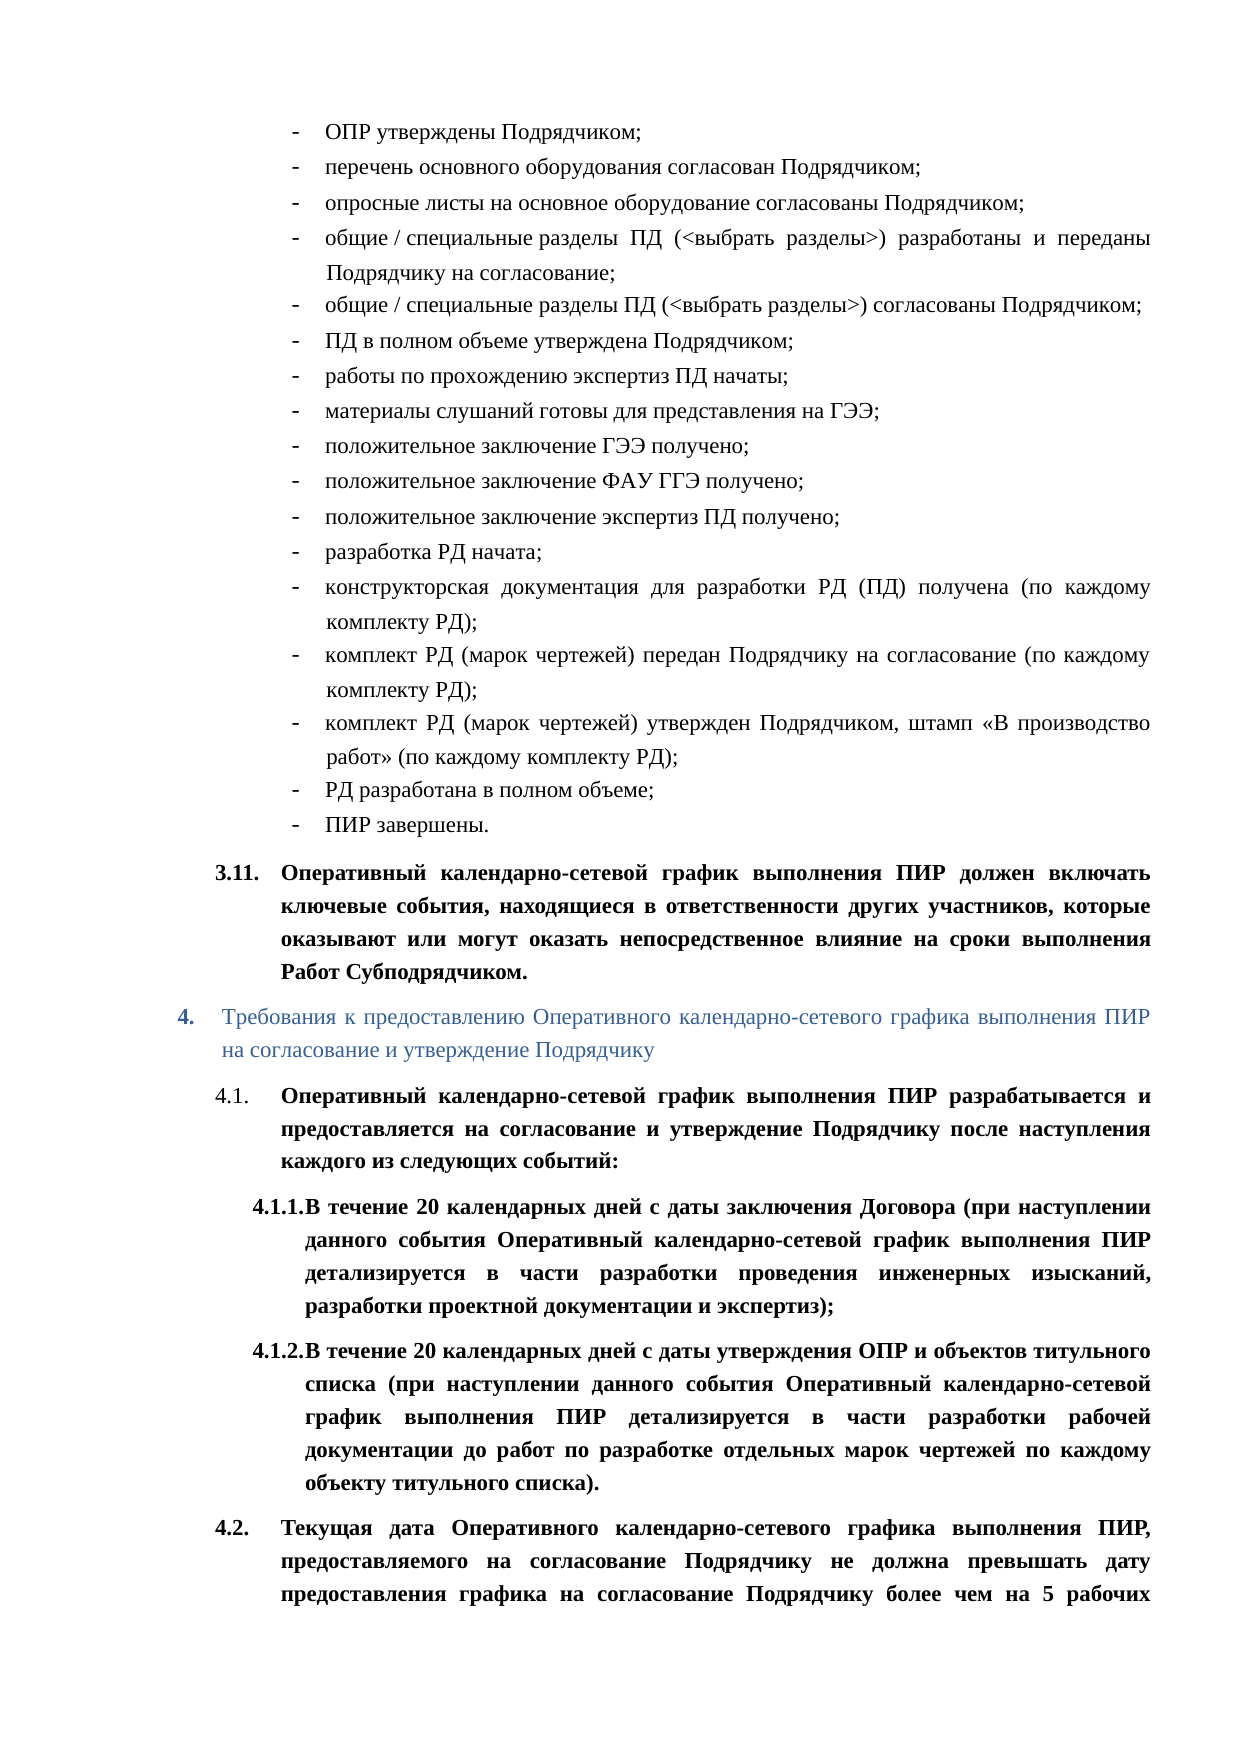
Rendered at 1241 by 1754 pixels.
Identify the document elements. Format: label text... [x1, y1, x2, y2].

text ПД в полном объеме утверждена Подрядчиком; [288, 327, 1152, 355]
text комплект РД (марок чертежей) утвержден Подрядчиком, штамп «В производство работ» (по каждому комплекту РД); [288, 708, 1152, 770]
text комплект РД (марок чертежей) передан Подрядчику на согласование (по каждому комплекту РД); [288, 641, 1152, 702]
text работы по прохождению экспертиз ПД начаты; [288, 362, 1152, 390]
text положительное заключение экспертиз ПД получено; [288, 503, 1152, 531]
list Оперативный календарно-сетевой график выполнения ПИР должен включать ключевые события, находящиеся в ответственности других участников, которые оказывают или могут оказать непосредственное влияние на сроки выполнения Работ Субподрядчиком. [215, 859, 1152, 984]
list В течение 20 календарных дней с даты утверждения ОПР и объектов титульного списка (при наступлении данного события Оперативный календарно-сетевой график выполнения ПИР детализируется в части разработки рабочей документации до работ по разработке отдельных марок чертежей по каждому объекту титульного списка). [252, 1337, 1152, 1495]
text ПИР завершены. [288, 811, 1152, 840]
list Оперативный календарно-сетевой график выполнения ПИР разрабатывается и предоставляется на согласование и утверждение Подрядчику после наступления каждого из следующих событий: [215, 1082, 1152, 1174]
text положительное заключение ГЭЭ получено; [288, 432, 1152, 461]
list В течение 20 календарных дней с даты заключения Договора (при наступлении данного события Оперативный календарно-сетевой график выполнения ПИР детализируется в части разработки проведения инженерных изысканий, разработки проектной документации и экспертиз); [252, 1193, 1152, 1318]
text общие / специальные разделы ПД (<выбрать разделы>) разработаны и переданы Подрядчику на согласование; [288, 224, 1152, 285]
text РД разработана в полном объеме; [288, 776, 1152, 804]
text конструкторская документация для разработки РД (ПД) получена (по каждому комплекту РД); [288, 573, 1152, 634]
subtitle Требования к предоставлению Оперативного календарно-сетевого графика выполнения ПИР на согласование и утверждение Подрядчику [177, 1003, 1152, 1063]
text положительное заключение ФАУ ГГЭ получено; [288, 467, 1152, 496]
text материалы слушаний готовы для представления на ГЭЭ; [288, 397, 1152, 425]
text опросные листы на основное оборудование согласованы Подрядчиком; [288, 188, 1152, 217]
text перечень основного оборудования согласован Подрядчиком; [288, 153, 1152, 182]
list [215, 1514, 1152, 1606]
text разработка РД начата; [288, 538, 1152, 566]
text ОПР утверждены Подрядчиком; [288, 118, 1152, 146]
text общие / специальные разделы ПД (<выбрать разделы>) согласованы Подрядчиком; [288, 291, 1152, 320]
